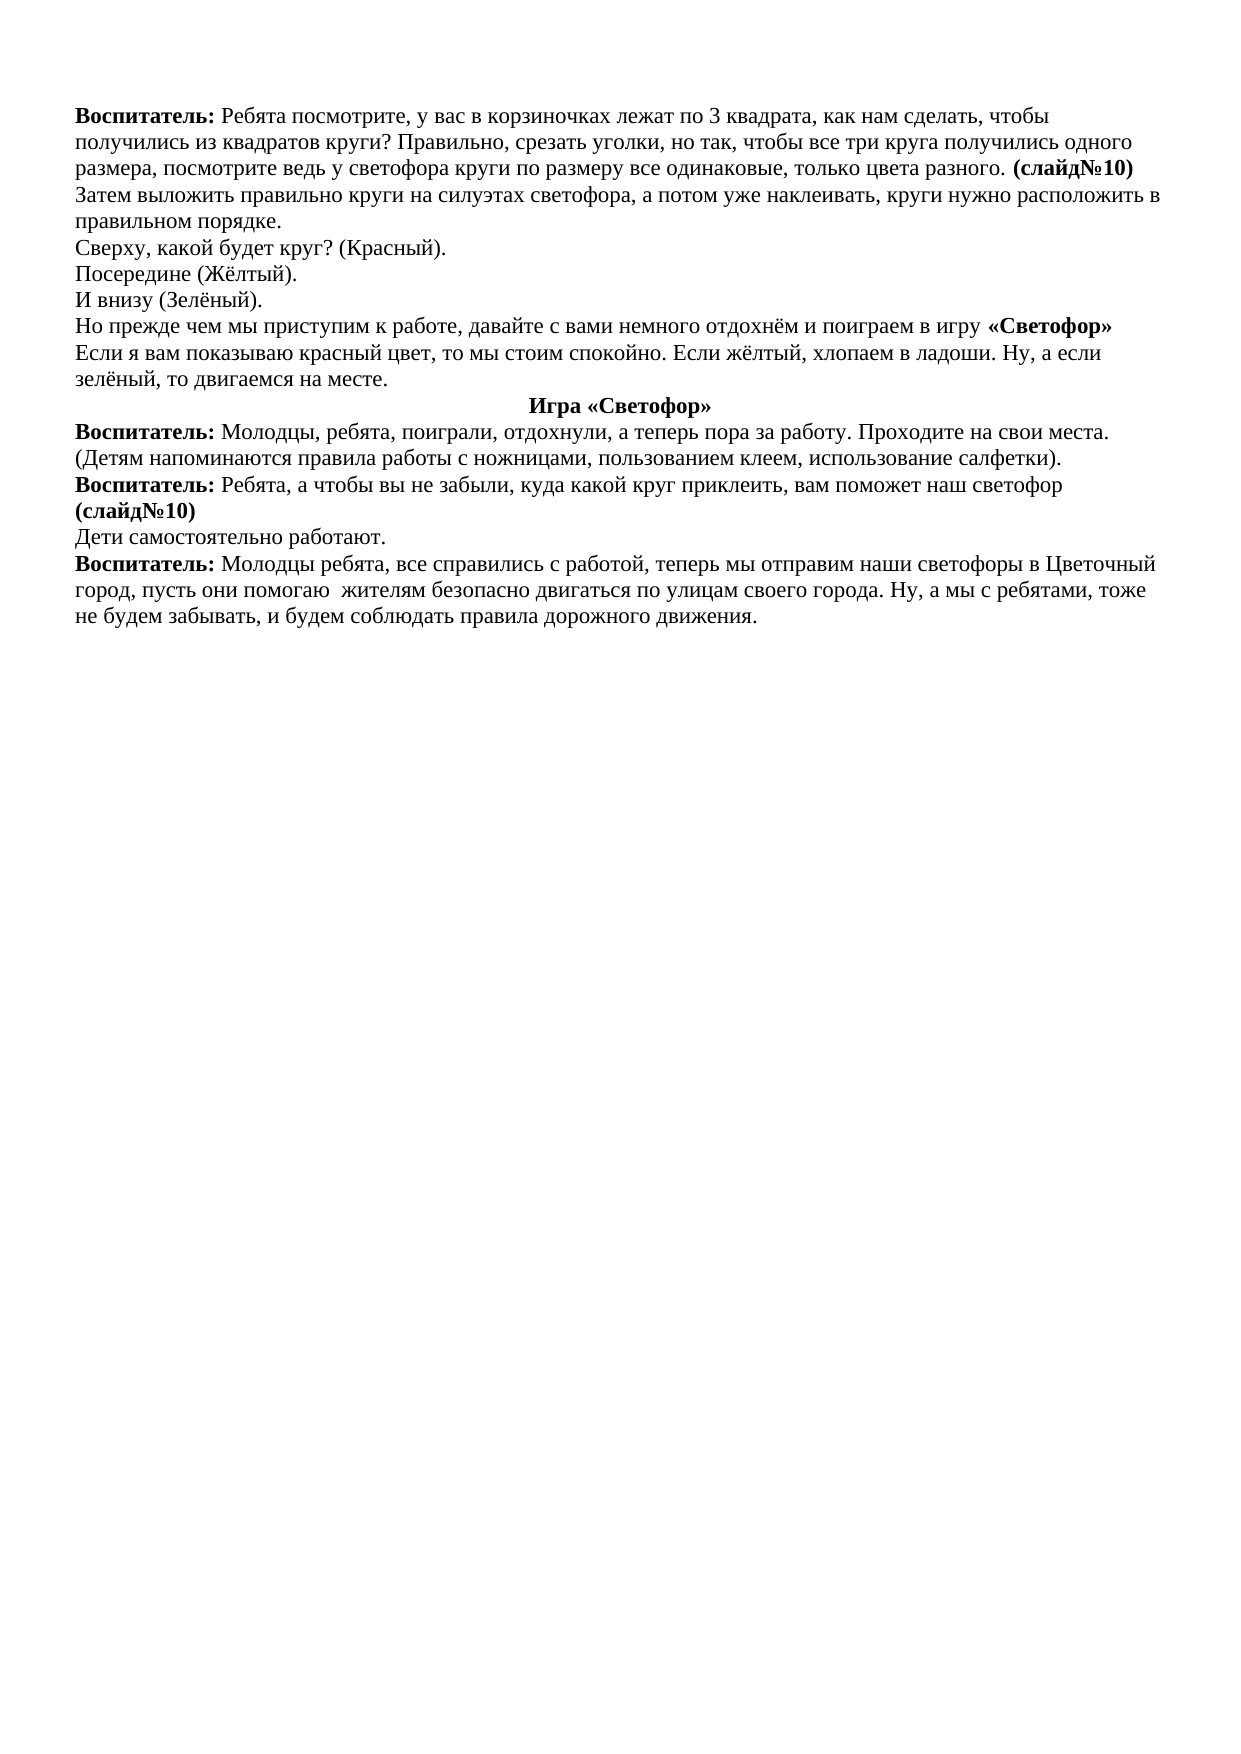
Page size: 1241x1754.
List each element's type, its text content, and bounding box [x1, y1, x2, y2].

text Игра «Светофор» [75, 392, 1165, 418]
text Затем выложить правильно круги на силуэтах светофора, а потом уже наклеивать, круги нужно расположить в правильном порядке. [75, 181, 1165, 233]
text Посередине (Жёлтый). [75, 260, 1165, 286]
text Если я вам показываю красный цвет, то мы стоим спокойно. Если жёлтый, хлопаем в ладоши. Ну, а если зелёный, то двигаемся на месте. [75, 339, 1165, 392]
text Сверху, какой будет круг? (Красный). [75, 233, 1165, 260]
text Дети самостоятельно работают. [75, 523, 1165, 550]
text Воспитатель: Ребята, а чтобы вы не забыли, куда какой круг приклеить, вам поможет наш светофор (слайд№10) [75, 471, 1165, 523]
text Но прежде чем мы приступим к работе, давайте с вами немного отдохнём и поиграем в игру «Светофор» [75, 313, 1165, 339]
text Воспитатель: Ребята посмотрите, у вас в корзиночках лежат по 3 квадрата, как нам сделать, чтобы получились из квадратов круги? Правильно, срезать уголки, но так, чтобы все три круга получились одного размера, посмотрите ведь у светофора круги по размеру все одинаковые, только цвета разного. (слайд№10) [75, 102, 1165, 181]
text Воспитатель: Молодцы ребята, все справились с работой, теперь мы отправим наши светофоры в Цветочный город, пусть они помогаю жителям безопасно двигаться по улицам своего города. Ну, а мы с ребятами, тоже не будем забывать, и будем соблюдать правила дорожного движения. [75, 550, 1165, 629]
text И внизу (Зелёный). [75, 286, 1165, 313]
text Воспитатель: Молодцы, ребята, поиграли, отдохнули, а теперь пора за работу. Проходите на свои места. (Детям напоминаются правила работы с ножницами, пользованием клеем, использование салфетки). [75, 418, 1165, 471]
